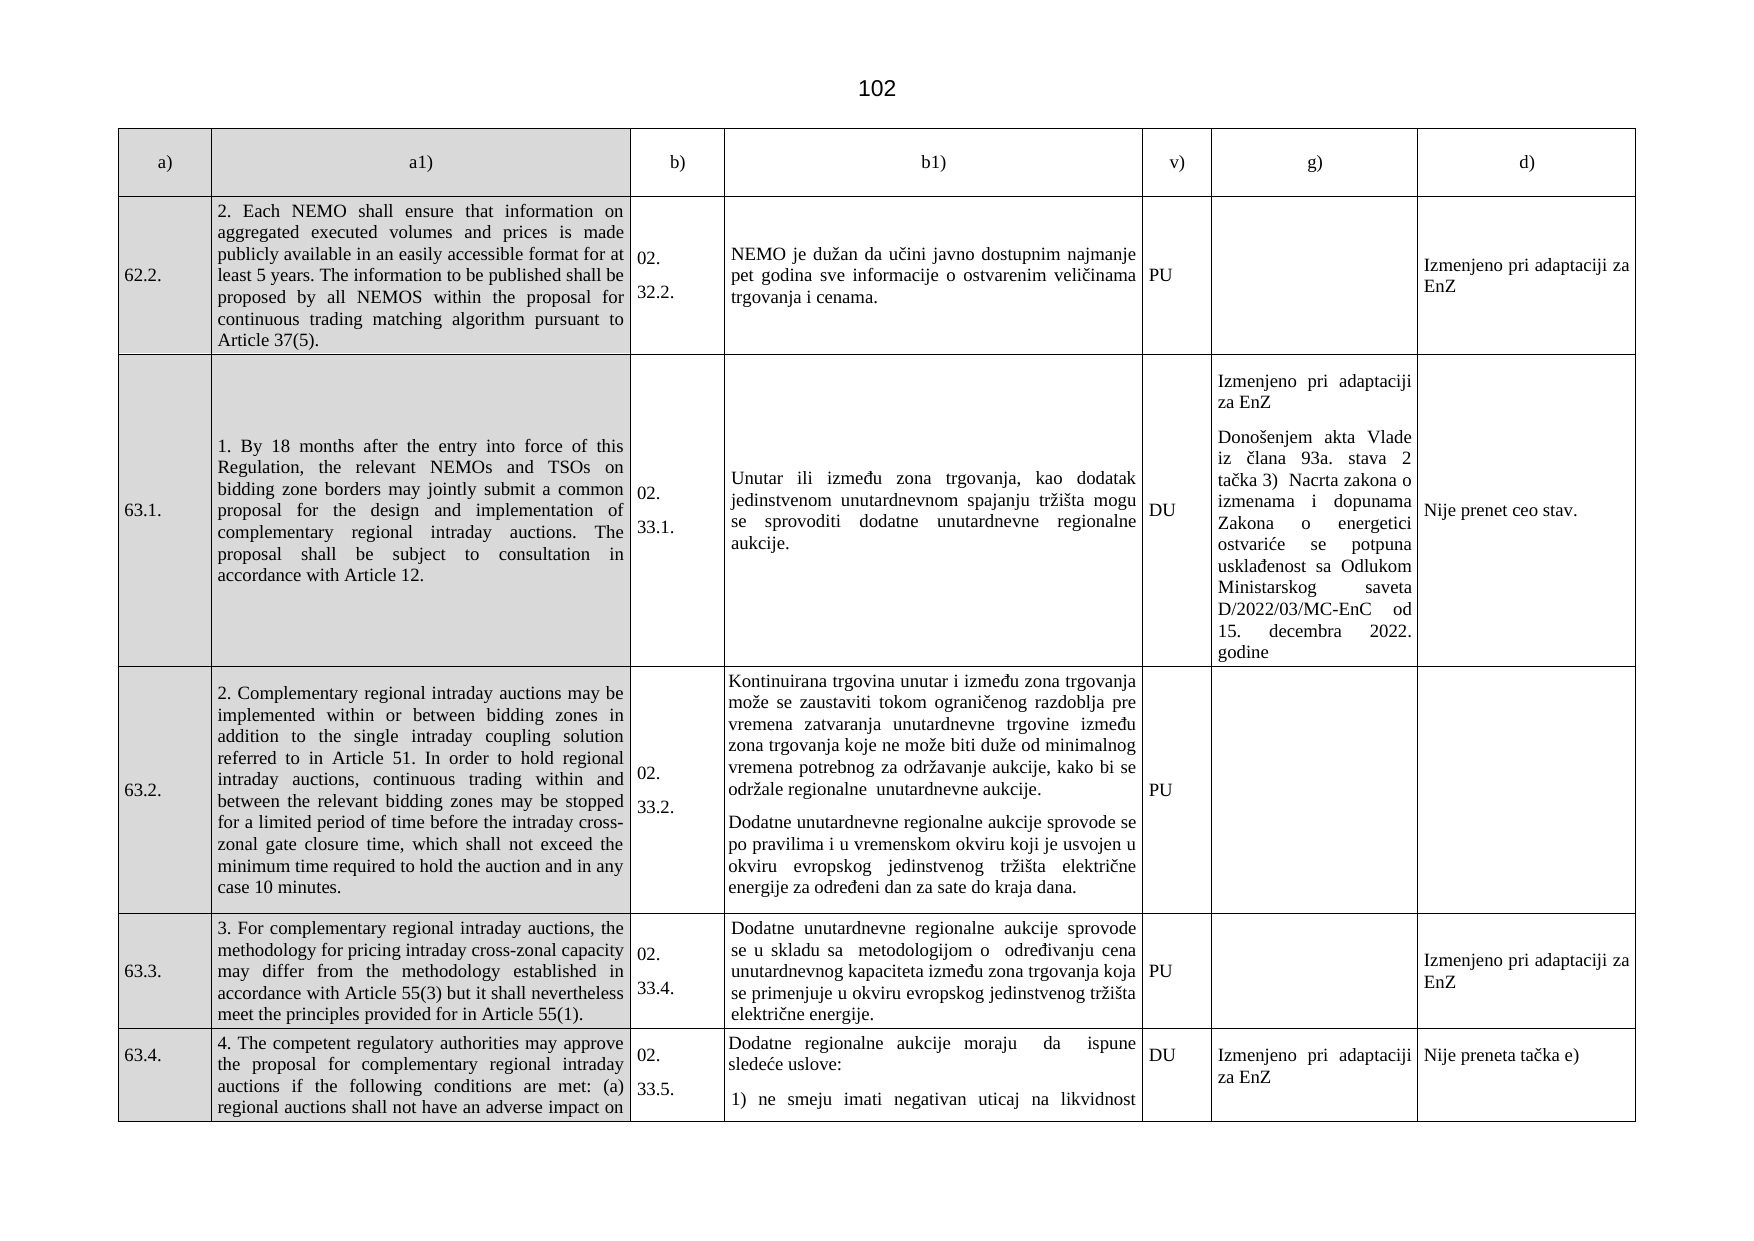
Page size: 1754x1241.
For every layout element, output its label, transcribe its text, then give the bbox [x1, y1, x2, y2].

table_cell DU [1143, 355, 1211, 666]
table_cell 02. 32.2. [631, 197, 724, 353]
table_cell NEMO je dužan da učini javno dostupnim najmanje pet godina sve informacije o ostvarenim veličinama trgovanja i cenama. [725, 197, 1142, 353]
table_cell 63.3. [119, 914, 211, 1028]
table_cell [1212, 197, 1417, 353]
table_cell 02. 33.1. [631, 355, 724, 666]
table_header g) [1212, 129, 1417, 196]
table_cell Dodatne unutardnevne regionalne aukcije sprovode se u skladu sa metodologijom o određivanju cena unutardnevnog kapaciteta između zona trgovanja koja se primenjuje u okviru evropskog jedinstvenog tržišta električne energije. [725, 914, 1142, 1028]
table_cell Izmenjeno pri adaptaciji za EnZ [1418, 197, 1635, 353]
table_cell [1212, 667, 1417, 913]
table_header a) [119, 129, 211, 196]
table_cell 2. Complementary regional intraday auctions may be implemented within or between bidding zones in addition to the single intraday coupling solution referred to in Article 51. In order to hold regional intraday auctions, continuous trading within and between the relevant bidding zones may be stopped for a limited period of time before the intraday cross-zonal gate closure time, which shall not exceed the minimum time required to hold the auction and in any case 10 minutes. [212, 667, 630, 913]
table_cell Nije preneta tačka e) [1418, 1029, 1635, 1121]
table_cell Unutar ili između zona trgovanja, kao dodatak jedinstvenom unutardnevnom spajanju tržišta mogu se sprovoditi dodatne unutardnevne regionalne aukcije. [725, 355, 1142, 666]
table_cell PU [1143, 197, 1211, 353]
table_cell Nije prenet ceo stav. [1418, 355, 1635, 666]
table_cell Kontinuirana trgovina unutar i između zona trgovanja može se zaustaviti tokom ograničenog razdoblja pre vremena zatvaranja unutardnevne trgovine između zona trgovanja koje ne može biti duže od minimalnog vremena potrebnog za održavanje aukcije, kako bi se održale regionalne unutardnevne aukcije. Dodatne unutardnevne regionalne aukcije sprovode se po pravilima i u vremenskom okviru koji je usvojen u okviru evropskog jedinstvenog tržišta električne energije za određeni dan za sate do kraja dana. [725, 667, 1142, 913]
table_cell 63.2. [119, 667, 211, 913]
table_cell 02. 33.4. [631, 914, 724, 1028]
table_cell [1418, 667, 1635, 913]
table_cell 62.2. [119, 197, 211, 353]
table_cell [1212, 914, 1417, 1028]
table_cell 02. 33.2. [631, 667, 724, 913]
table_cell 3. For complementary regional intraday auctions, the methodology for pricing intraday cross-zonal capacity may differ from the methodology established in accordance with Article 55(3) but it shall nevertheless meet the principles provided for in Article 55(1). [212, 914, 630, 1028]
table_cell Izmenjeno pri adaptaciji za EnZ [1418, 914, 1635, 1028]
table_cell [212, 1029, 630, 1121]
table_header b1) [725, 129, 1142, 196]
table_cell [725, 1029, 1142, 1121]
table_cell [1212, 1029, 1417, 1121]
table_cell PU [1143, 667, 1211, 913]
table_header v) [1143, 129, 1211, 196]
table_header d) [1418, 129, 1635, 196]
table_cell 1. By 18 months after the entry into force of this Regulation, the relevant NEMOs and TSOs on bidding zone borders may jointly submit a common proposal for the design and implementation of complementary regional intraday auctions. The proposal shall be subject to consultation in accordance with Article 12. [212, 355, 630, 666]
table_cell 02. 33.5. [631, 1029, 724, 1121]
table_header b) [631, 129, 724, 196]
table_cell 2. Each NEMO shall ensure that information on aggregated executed volumes and prices is made publicly available in an easily accessible format for at least 5 years. The information to be published shall be proposed by all NEMOS within the proposal for continuous trading matching algorithm pursuant to Article 37(5). [212, 197, 630, 353]
table_cell DU [1143, 1029, 1211, 1121]
table_cell 63.1. [119, 355, 211, 666]
table_cell PU [1143, 914, 1211, 1028]
table_cell 63.4. [119, 1029, 211, 1121]
table_header a1) [212, 129, 630, 196]
